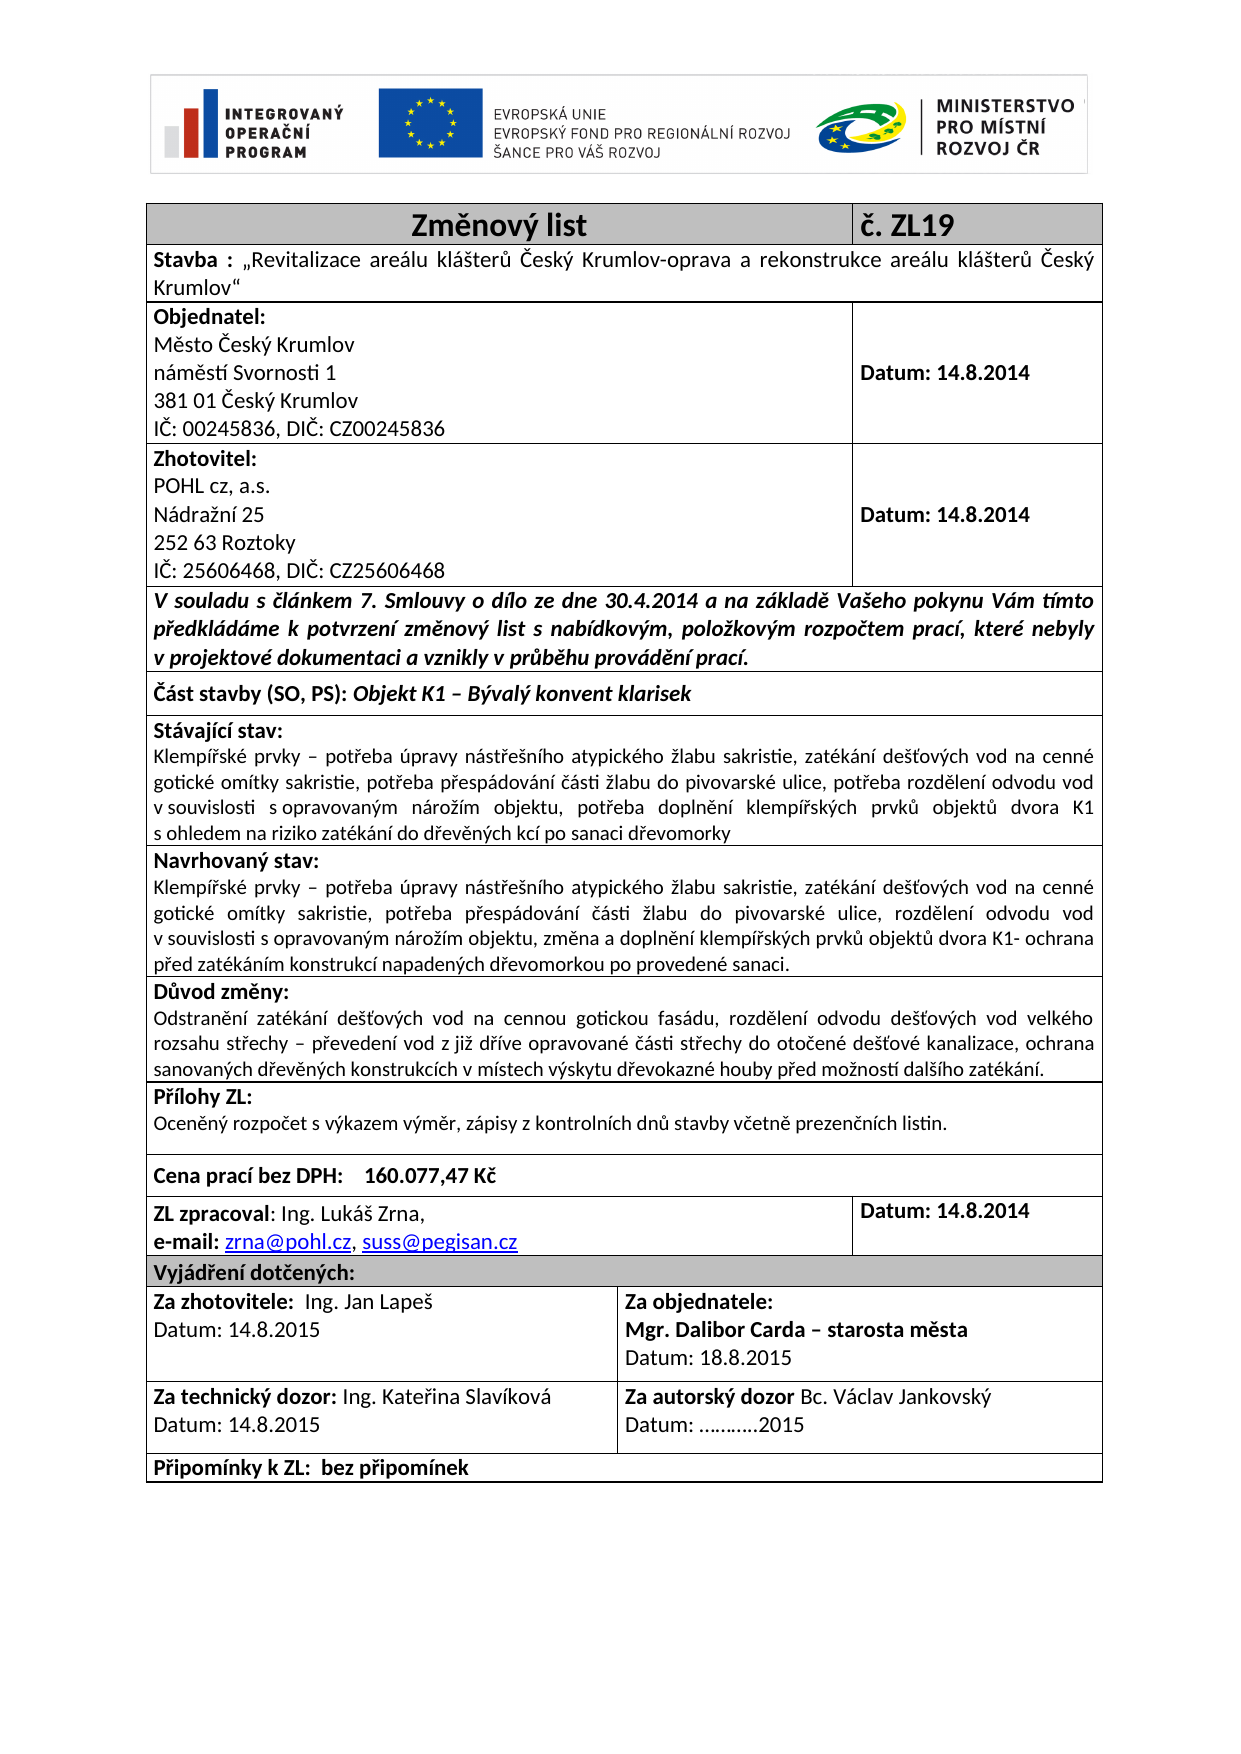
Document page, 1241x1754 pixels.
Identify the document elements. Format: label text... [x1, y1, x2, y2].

table_cell Datum: 14.8.2014 [853, 303, 1102, 443]
table_cell Objednatel: Město Český Krumlov náměstí Svornosti 1 381 01 Český Krumlov IČ: 00245836, DIČ: CZ00245836 [147, 303, 852, 443]
table_cell Datum: 14.8.2014 [853, 444, 1102, 586]
picture [147, 73, 1093, 175]
table_cell Za zhotovitele: Ing. Jan Lapeš Datum: 14.8.2015 [147, 1287, 617, 1381]
table_cell Datum: 14.8.2014 [853, 1197, 1102, 1255]
table_cell Část stavby (SO, PS): Objekt K1 – Bývalý konvent klarisek [147, 672, 1102, 715]
table_header č. ZL19 [853, 204, 1102, 244]
table_cell Zhotovitel: POHL cz, a.s. Nádražní 25 252 63 Roztoky IČ: 25606468, DIČ: CZ25606468 [147, 444, 852, 586]
table_header Změnový list [147, 204, 852, 244]
table_cell Za technický dozor: Ing. Kateřina Slavíková Datum: 14.8.2015 [147, 1382, 617, 1452]
table_cell Připomínky k ZL: bez připomínek [147, 1454, 1102, 1481]
table_cell Vyjádření dotčených: [147, 1256, 1102, 1286]
table_cell Cena prací bez DPH: 160.077,47 Kč [147, 1155, 1102, 1196]
table_cell Stávající stav: Klempířské prvky – potřeba úpravy nástřešního atypického žlabu sakristie, zatékání dešťových vod na cenné gotické omítky sakristie, potřeba přespádování části žlabu do pivovarské ulice, potřeba rozdělení odvodu vod v souvislosti s opravovaným nárožím objektu, potřeba doplnění klempířských prvků objektů dvora K1 s ohledem na riziko zatékání do dřevěných kcí po sanaci dřevomorky [147, 716, 1102, 845]
table_cell Navrhovaný stav: Klempířské prvky – potřeba úpravy nástřešního atypického žlabu sakristie, zatékání dešťových vod na cenné gotické omítky sakristie, potřeba přespádování části žlabu do pivovarské ulice, rozdělení odvodu vod v souvislosti s opravovaným nárožím objektu, změna a doplnění klempířských prvků objektů dvora K1- ochrana před zatékáním konstrukcí napadených dřevomorkou po provedené sanaci. [147, 846, 1102, 976]
table_cell Za autorský dozor Bc. Václav Jankovský Datum: ………..2015 [618, 1382, 1102, 1452]
table_cell Důvod změny: Odstranění zatékání dešťových vod na cennou gotickou fasádu, rozdělení odvodu dešťových vod velkého rozsahu střechy – převedení vod z již dříve opravované části střechy do otočené dešťové kanalizace, ochrana sanovaných dřevěných konstrukcích v místech výskytu dřevokazné houby před možností dalšího zatékání. [147, 977, 1102, 1081]
table_cell V souladu s článkem 7. Smlouvy o dílo ze dne 30.4.2014 a na základě Vašeho pokynu Vám tímto předkládáme k potvrzení změnový list s nabídkovým, položkovým rozpočtem prací, které nebyly v projektové dokumentaci a vznikly v průběhu provádění prací. [147, 587, 1102, 671]
table_cell Přílohy ZL: Oceněný rozpočet s výkazem výměr, zápisy z kontrolních dnů stavby včetně prezenčních listin. [147, 1083, 1102, 1154]
table_cell ZL zpracoval: Ing. Lukáš Zrna, e-mail: zrna@pohl.cz, suss@pegisan.cz [147, 1197, 852, 1255]
table_cell Stavba : „Revitalizace areálu klášterů Český Krumlov-oprava a rekonstrukce areálu klášterů Český Krumlov“ [147, 245, 1102, 301]
table_cell Za objednatele: Mgr. Dalibor Carda – starosta města Datum: 18.8.2015 [618, 1287, 1102, 1381]
